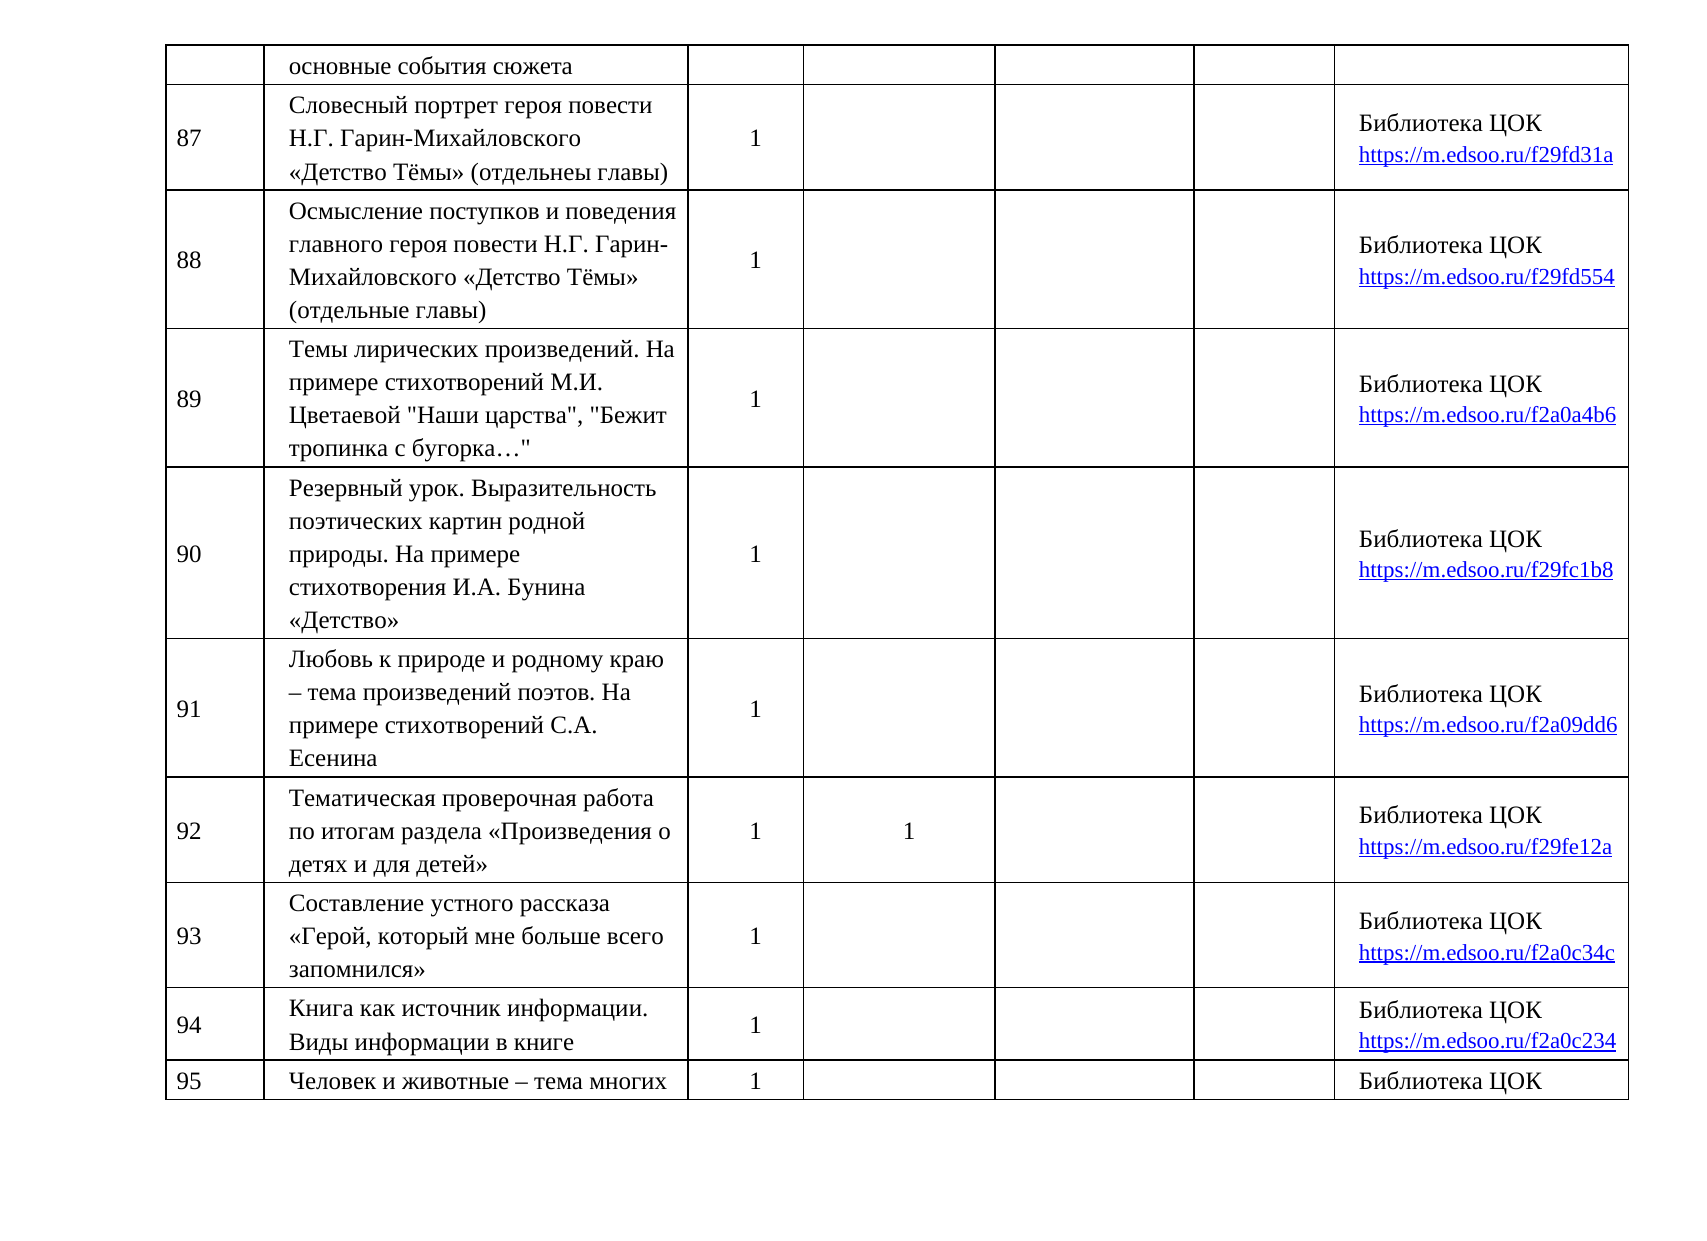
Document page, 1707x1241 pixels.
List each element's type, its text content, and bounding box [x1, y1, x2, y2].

table_cell Тематическая проверочная работа по итогам раздела «Произведения о детях и для детей» [265, 778, 687, 881]
table_cell [1195, 639, 1334, 776]
table_cell 1 [804, 778, 994, 881]
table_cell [1335, 46, 1628, 84]
table_cell [996, 1061, 1193, 1098]
table_cell 1 [689, 1061, 803, 1098]
table_cell 1 [689, 468, 803, 637]
table_cell [996, 778, 1193, 881]
table_cell [804, 46, 994, 84]
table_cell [265, 46, 687, 84]
table_cell 95 [167, 1061, 263, 1098]
table_cell [996, 46, 1193, 84]
table_cell [1195, 46, 1334, 84]
table_cell [804, 988, 994, 1059]
table_cell 1 [689, 883, 803, 987]
table_cell [1195, 468, 1334, 637]
table_cell Любовь к природе и родному краю – тема произведений поэтов. На примере стихотворений С.А. Есенина [265, 639, 687, 776]
table_cell Библиотека ЦОК https://m.edsoo.ru/f29fd31a [1335, 85, 1628, 189]
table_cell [265, 1061, 687, 1098]
table_cell Библиотека ЦОК https://m.edsoo.ru/f2a0a4b6 [1335, 329, 1628, 466]
table_cell [1195, 988, 1334, 1059]
table_cell [1195, 1061, 1334, 1098]
table_cell Книга как источник информации. Виды информации в книге [265, 988, 687, 1059]
table_cell [804, 329, 994, 466]
table_cell 1 [689, 778, 803, 881]
table_cell Резервный урок. Выразительность поэтических картин родной природы. На примере стихотворения И.А. Бунина «Детство» [265, 468, 687, 637]
table_cell Библиотека ЦОК https://m.edsoo.ru/f2a0c34c [1335, 883, 1628, 987]
table_cell [1195, 85, 1334, 189]
table_cell [1195, 191, 1334, 328]
table_cell 1 [689, 191, 803, 328]
table_cell 91 [167, 639, 263, 776]
table_cell [804, 191, 994, 328]
table_cell Осмысление поступков и поведения главного героя повести Н.Г. Гарин-Михайловского «Детство Тёмы» (отдельные главы) [265, 191, 687, 328]
table_cell [996, 468, 1193, 637]
table_cell [804, 85, 994, 189]
table_cell [1195, 883, 1334, 987]
table_cell 1 [689, 639, 803, 776]
table_cell [804, 883, 994, 987]
table_cell [1195, 329, 1334, 466]
table_cell 93 [167, 883, 263, 987]
table_cell 88 [167, 191, 263, 328]
table_cell Темы лирических произведений. На примере стихотворений М.И. Цветаевой "Наши царства", "Бежит тропинка с бугорка…" [265, 329, 687, 466]
table_cell 1 [689, 46, 803, 84]
table_cell [996, 85, 1193, 189]
table_cell [996, 191, 1193, 328]
table_cell 1 [689, 988, 803, 1059]
table_cell [996, 639, 1193, 776]
table_cell 89 [167, 329, 263, 466]
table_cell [1335, 1061, 1628, 1098]
table_cell 86 [167, 46, 263, 84]
table_cell 94 [167, 988, 263, 1059]
table_cell 1 [689, 329, 803, 466]
table_cell Библиотека ЦОК https://m.edsoo.ru/f29fc1b8 [1335, 468, 1628, 637]
table_cell [996, 988, 1193, 1059]
table_cell [804, 1061, 994, 1098]
table_cell [1195, 778, 1334, 881]
table_cell Словесный портрет героя повести Н.Г. Гарин-Михайловского «Детство Тёмы» (отдельнеы главы) [265, 85, 687, 189]
table_cell 87 [167, 85, 263, 189]
table_cell 1 [689, 85, 803, 189]
table_cell [804, 639, 994, 776]
table_cell [804, 468, 994, 637]
table_cell Составление устного рассказа «Герой, который мне больше всего запомнился» [265, 883, 687, 987]
table_cell Библиотека ЦОК https://m.edsoo.ru/f29fe12a [1335, 778, 1628, 881]
table_cell [996, 883, 1193, 987]
table_cell Библиотека ЦОК https://m.edsoo.ru/f2a09dd6 [1335, 639, 1628, 776]
table_cell 90 [167, 468, 263, 637]
table_cell Библиотека ЦОК https://m.edsoo.ru/f29fd554 [1335, 191, 1628, 328]
table_cell Библиотека ЦОК https://m.edsoo.ru/f2a0c234 [1335, 988, 1628, 1059]
table_cell [996, 329, 1193, 466]
table_cell 92 [167, 778, 263, 881]
